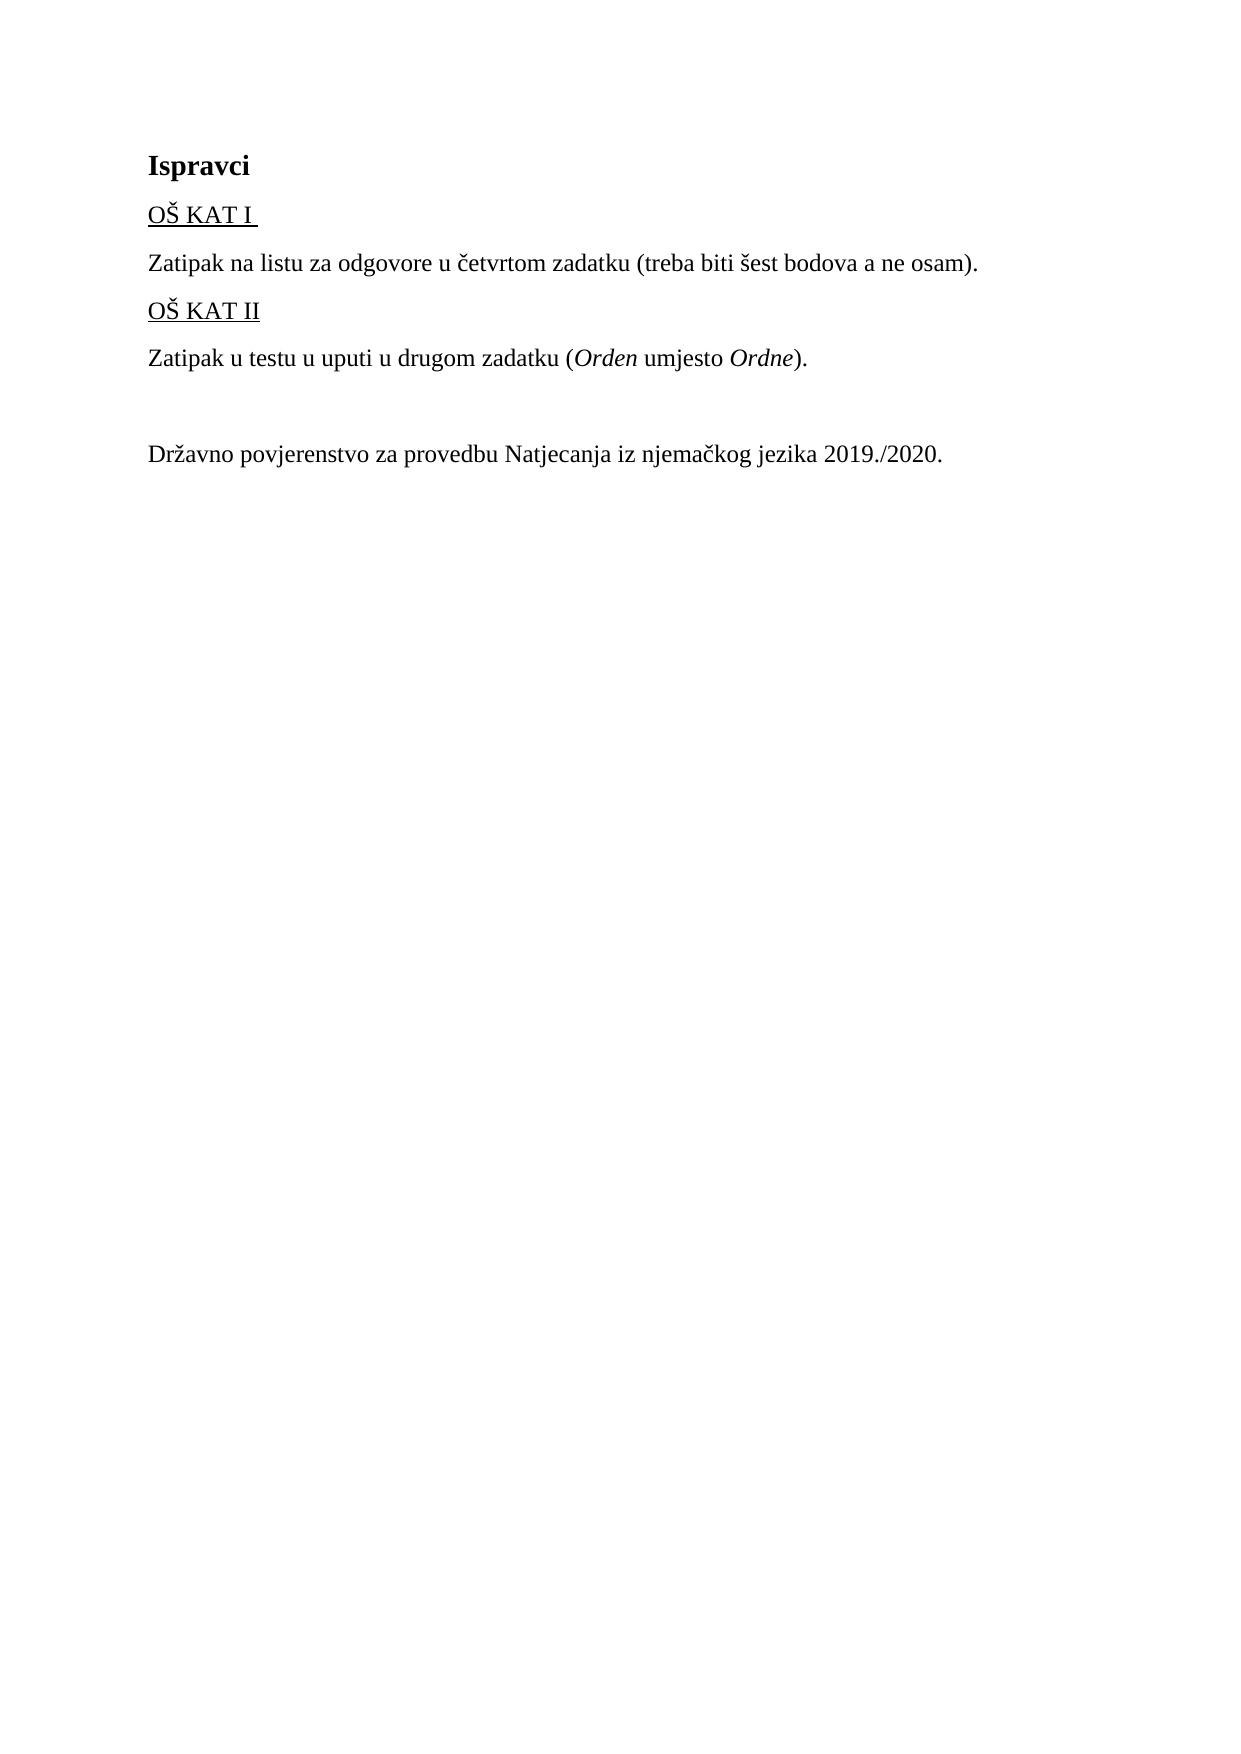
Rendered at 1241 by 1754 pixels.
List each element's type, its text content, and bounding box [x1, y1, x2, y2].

text OŠ KAT II [148, 296, 1093, 324]
text OŠ KAT I [148, 200, 1093, 229]
text Državno povjerenstvo za provedbu Natjecanja iz njemačkog jezika 2019./2020. [148, 439, 1093, 468]
text Ispravci [148, 148, 1093, 181]
text Zatipak na listu za odgovore u četvrtom zadatku (treba biti šest bodova a ne osam). [148, 248, 1093, 277]
text Zatipak u testu u uputi u drugom zadatku (Orden umjesto Ordne). [148, 343, 1093, 372]
